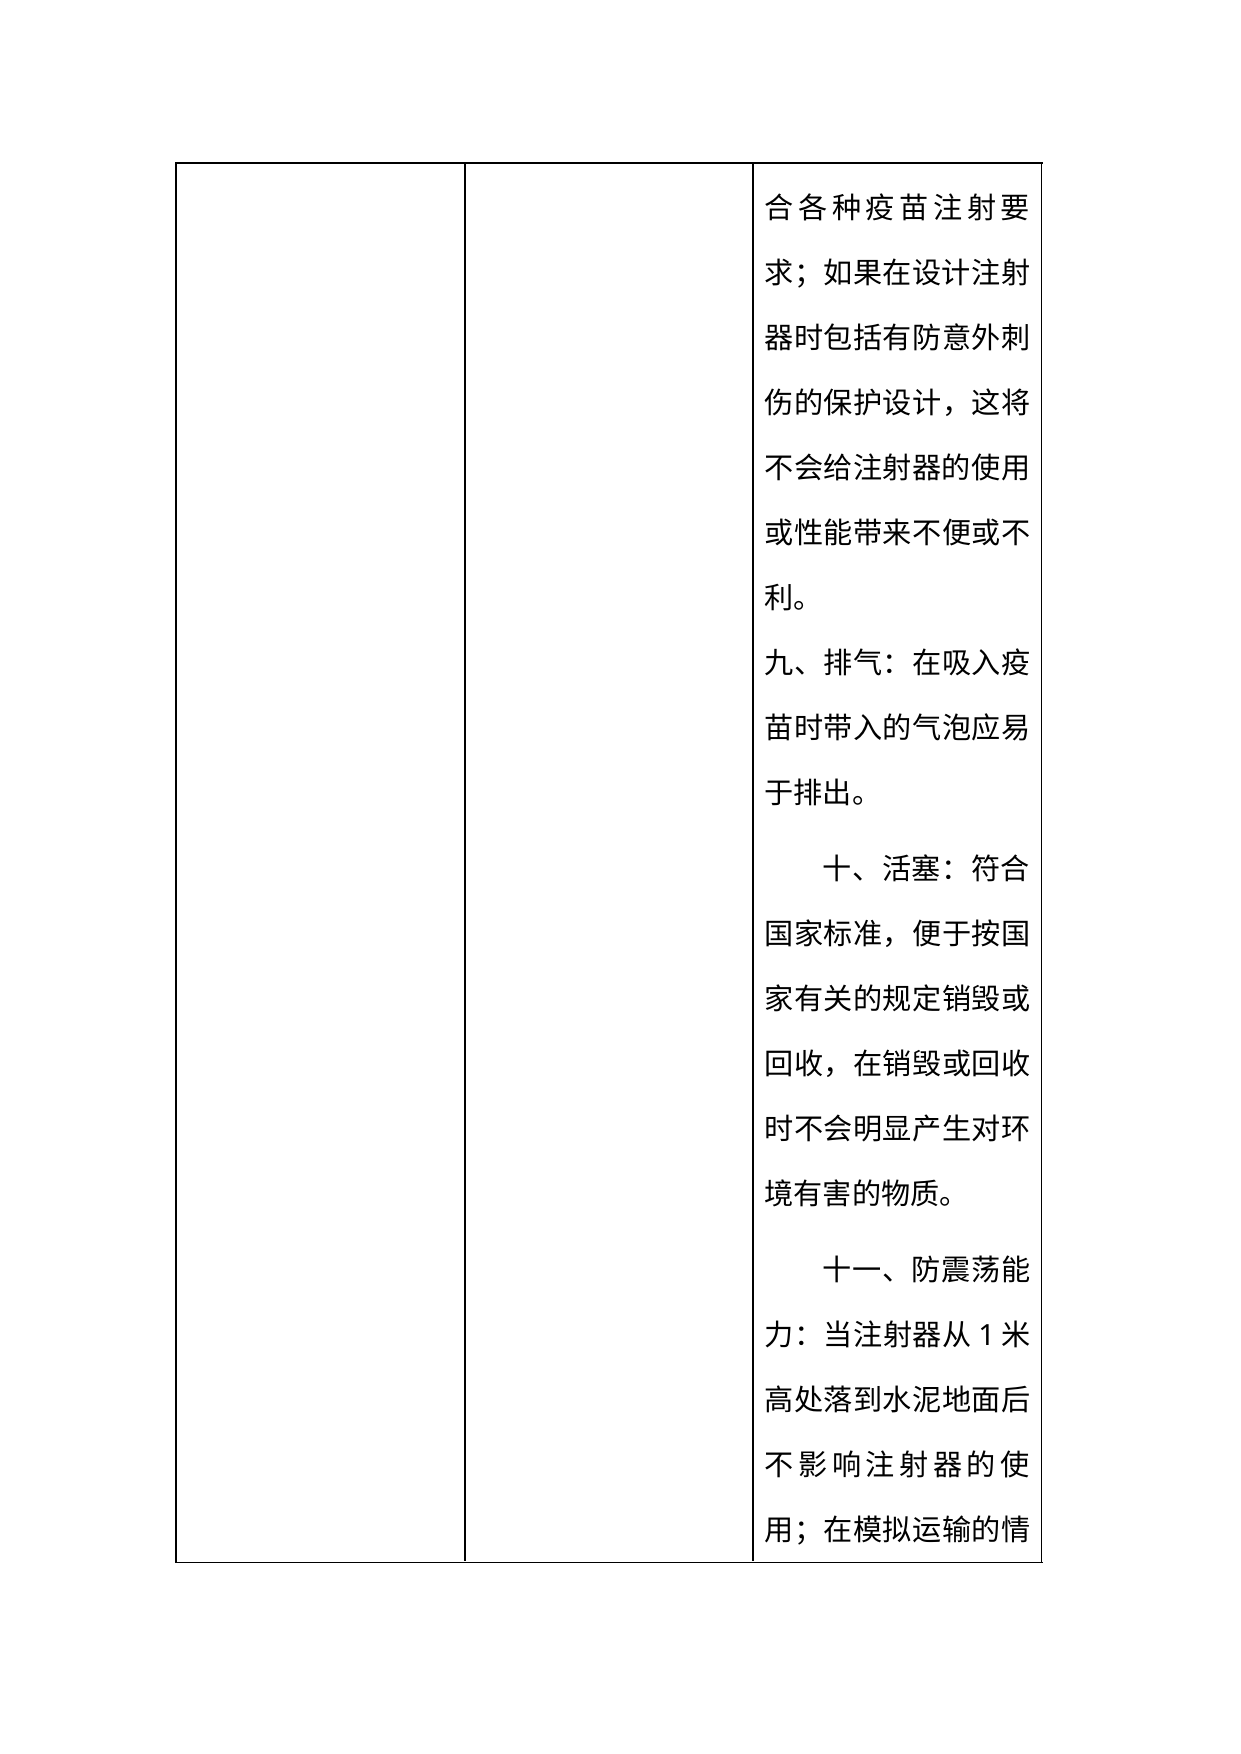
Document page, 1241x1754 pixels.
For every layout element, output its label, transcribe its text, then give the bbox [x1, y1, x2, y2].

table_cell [754, 164, 1041, 1561]
table_cell 1 [177, 164, 464, 1561]
table_cell [466, 164, 752, 1561]
